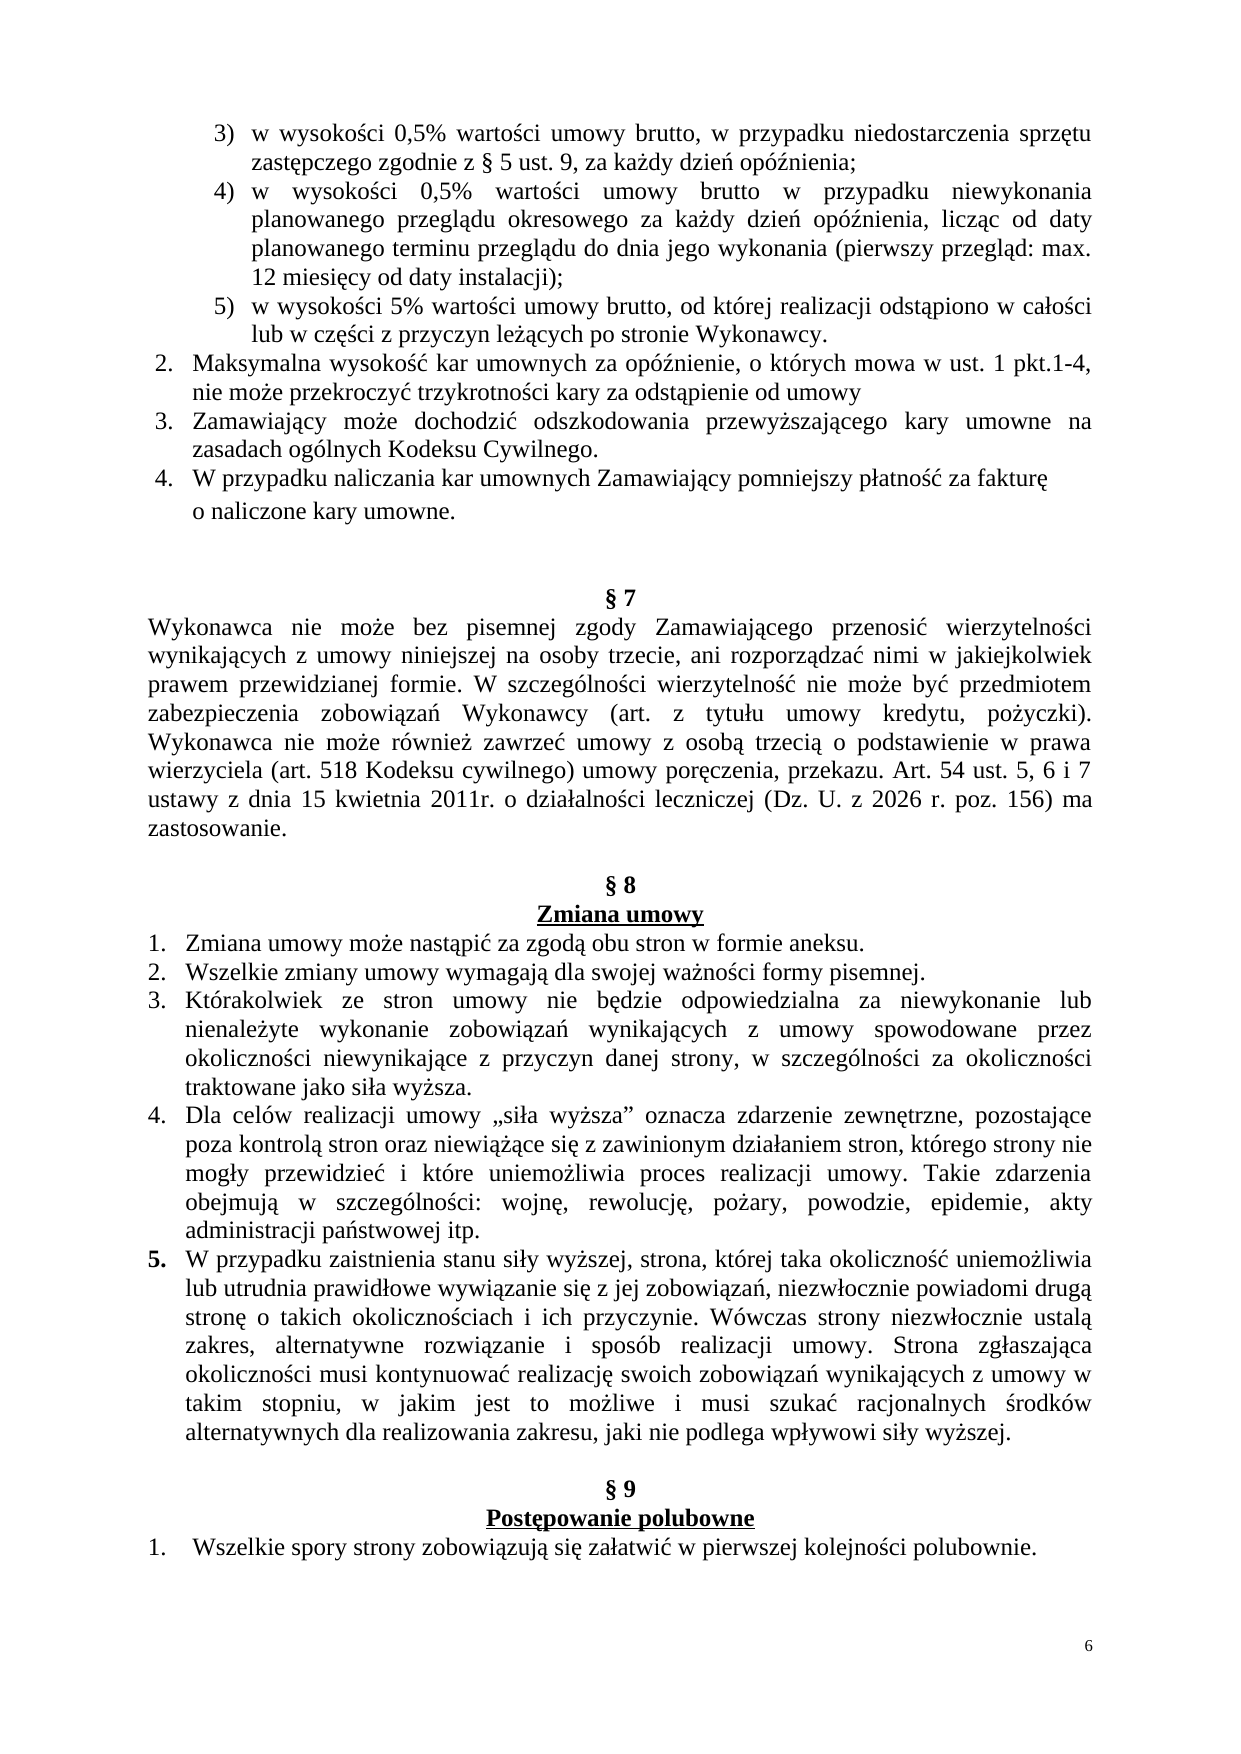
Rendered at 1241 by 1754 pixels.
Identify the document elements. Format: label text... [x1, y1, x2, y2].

list Wszelkie spory strony zobowiązują się załatwić w pierwszej kolejności polubownie. [148, 1532, 1092, 1561]
text § 7 [148, 583, 1092, 612]
list W przypadku zaistnienia stanu siły wyższej, strona, której taka okoliczność uniemożliwia lub utrudnia prawidłowe wywiązanie się z jej zobowiązań, niezwłocznie powiadomi drugą stronę o takich okolicznościach i ich przyczynie. Wówczas strony niezwłocznie ustalą zakres, alternatywne rozwiązanie i sposób realizacji umowy. Strona zgłaszająca okoliczności musi kontynuować realizację swoich zobowiązań wynikających z umowy w takim stopniu, w jakim jest to możliwe i musi szukać racjonalnych środków alternatywnych dla realizowania zakresu, jaki nie podlega wpływowi siły wyższej. [148, 1244, 1092, 1446]
list w wysokości 0,5% wartości umowy brutto w przypadku niewykonania planowanego przeglądu okresowego za każdy dzień opóźnienia, licząc od daty planowanego terminu przeglądu do dnia jego wykonania (pierwszy przegląd: max. 12 miesięcy od daty instalacji); [214, 176, 1092, 291]
list w wysokości 0,5% wartości umowy brutto, w przypadku niedostarczenia sprzętu zastępczego zgodnie z § 5 ust. 9, za każdy dzień opóźnienia; [214, 118, 1092, 176]
list W przypadku naliczania kar umownych Zamawiający pomniejszy płatność za fakturę o naliczone kary umowne. [154, 463, 1092, 525]
text Wykonawca nie może bez pisemnej zgody Zamawiającego przenosić wierzytelności wynikających z umowy niniejszej na osoby trzecie, ani rozporządzać nimi w jakiejkolwiek prawem przewidzianej formie. W szczególności wierzytelność nie może być przedmiotem zabezpieczenia zobowiązań Wykonawcy (art. z tytułu umowy kredytu, pożyczki). Wykonawca nie może również zawrzeć umowy z osobą trzecią o podstawienie w prawa wierzyciela (art. 518 Kodeksu cywilnego) umowy poręczenia, przekazu. Art. 54 ust. 5, 6 i 7 ustawy z dnia 15 kwietnia 2011r. o działalności leczniczej (Dz. U. z 2026 r. poz. 156) ma zastosowanie. [148, 612, 1092, 842]
text Postępowanie polubowne [148, 1503, 1092, 1532]
list Zamawiający może dochodzić odszkodowania przewyższającego kary umowne na zasadach ogólnych Kodeksu Cywilnego. [154, 406, 1092, 463]
list Którakolwiek ze stron umowy nie będzie odpowiedzialna za niewykonanie lub nienależyte wykonanie zobowiązań wynikających z umowy spowodowane przez okoliczności niewynikające z przyczyn danej strony, w szczególności za okoliczności traktowane jako siła wyższa. [148, 986, 1092, 1101]
text § 8 [148, 871, 1092, 899]
text § 9 [148, 1474, 1092, 1503]
list Dla celów realizacji umowy „siła wyższa” oznacza zdarzenie zewnętrzne, pozostające poza kontrolą stron oraz niewiążące się z zawinionym działaniem stron, którego strony nie mogły przewidzieć i które uniemożliwia proces realizacji umowy. Takie zdarzenia obejmują w szczególności: wojnę, rewolucję, pożary, powodzie, epidemie, akty administracji państwowej itp. [148, 1101, 1092, 1244]
list Maksymalna wysokość kar umownych za opóźnienie, o których mowa w ust. 1 pkt.1-4, nie może przekroczyć trzykrotności kary za odstąpienie od umowy [154, 348, 1092, 406]
list Zmiana umowy może nastąpić za zgodą obu stron w formie aneksu. [148, 928, 1092, 957]
list Wszelkie zmiany umowy wymagają dla swojej ważności formy pisemnej. [148, 957, 1092, 986]
list w wysokości 5% wartości umowy brutto, od której realizacji odstąpiono w całości lub w części z przyczyn leżących po stronie Wykonawcy. [214, 291, 1092, 348]
text Zmiana umowy [148, 899, 1092, 928]
